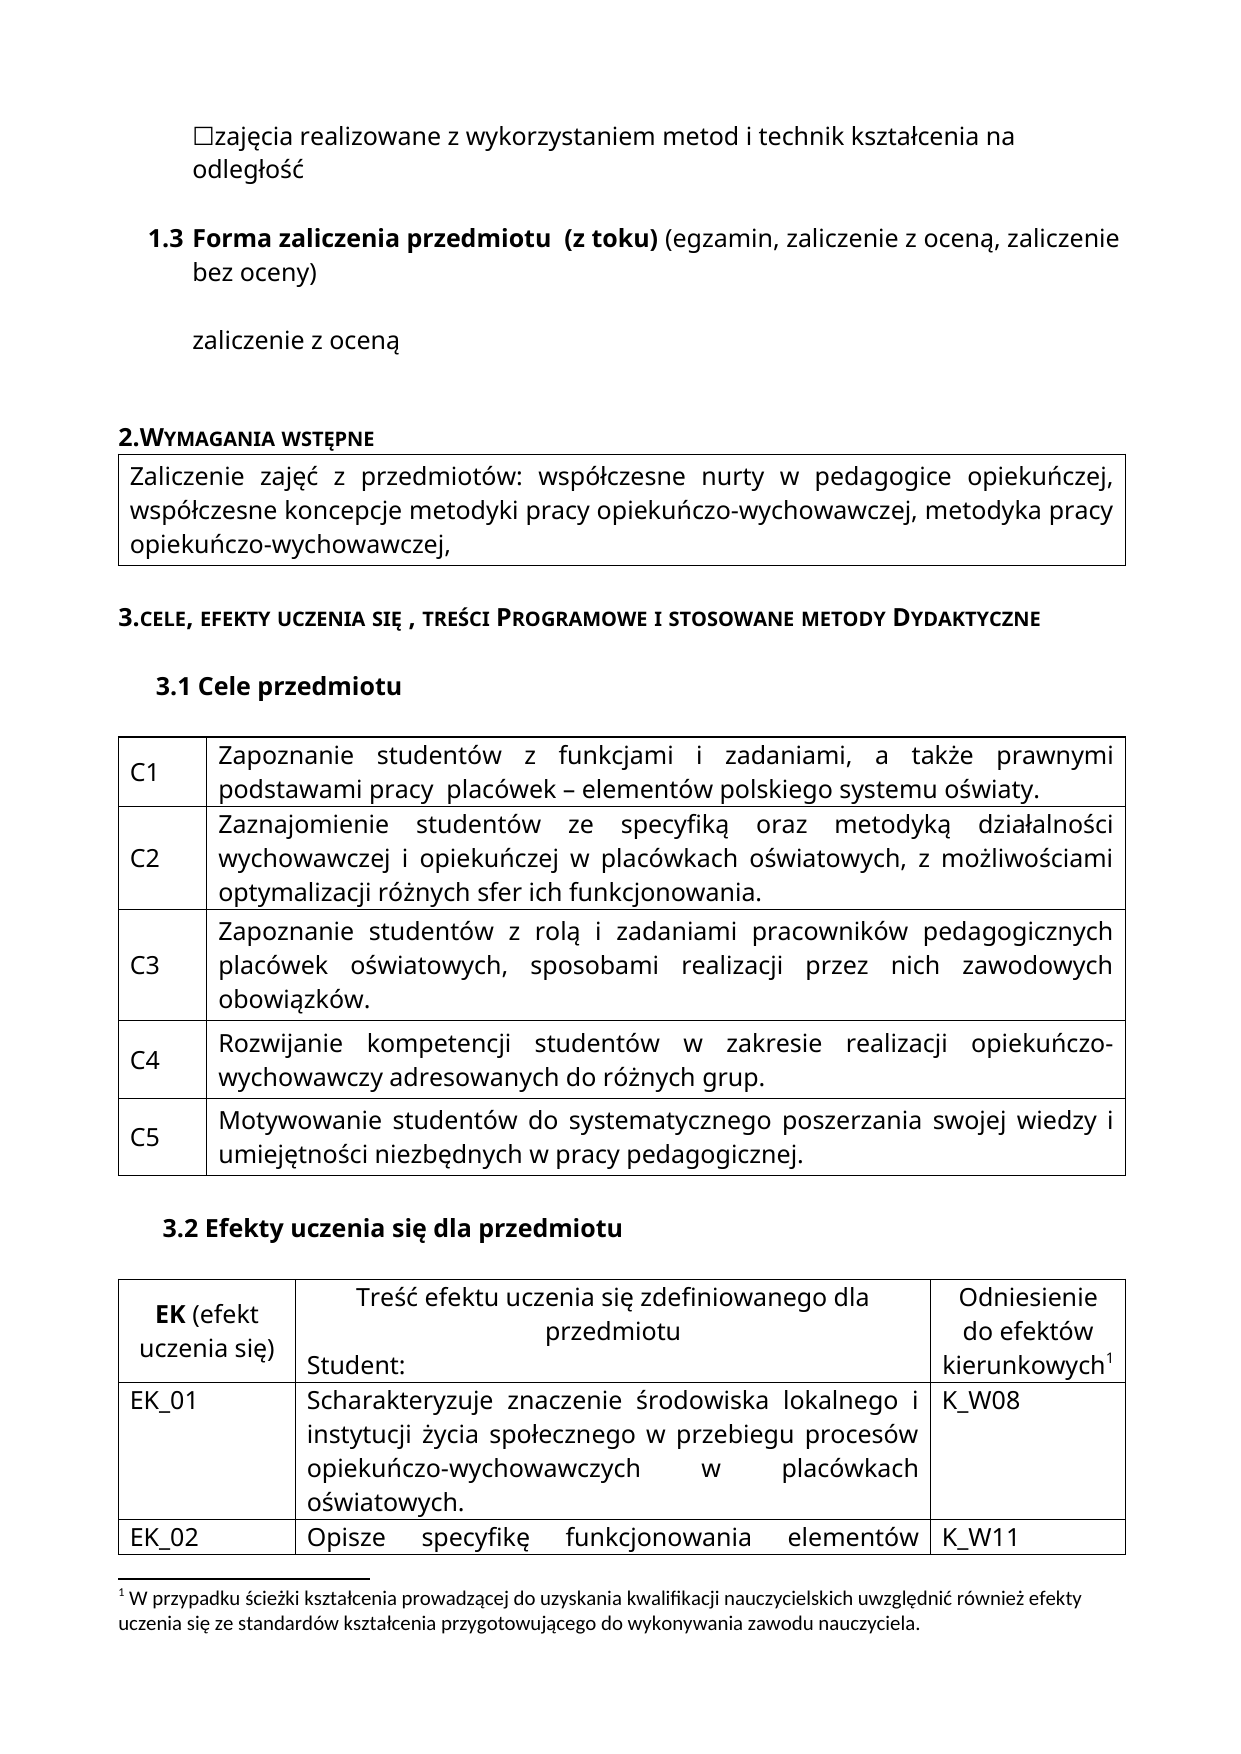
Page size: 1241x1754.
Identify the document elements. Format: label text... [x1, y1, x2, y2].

text 3.cele, efekty uczenia się , treści Programowe i stosowane metody Dydaktyczne [118, 600, 1122, 634]
table_header EK (efekt uczenia się) [119, 1280, 295, 1382]
table_header Odniesienie do efektów kierunkowych [931, 1280, 1125, 1382]
text 2.Wymagania wstępne [118, 419, 1122, 453]
text ☐zajęcia realizowane z wykorzystaniem metod i technik kształcenia na odległość [192, 118, 1122, 186]
table_cell K_W08 [931, 1383, 1125, 1519]
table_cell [296, 1520, 930, 1554]
text 3.1 Cele przedmiotu [156, 668, 1122, 702]
table_cell Scharakteryzuje znaczenie środowiska lokalnego i instytucji życia społecznego w przebiegu procesów opiekuńczo-wychowawczych w placówkach oświatowych. [296, 1383, 930, 1519]
table_header Zaliczenie zajęć z przedmiotów: współczesne nurty w pedagogice opiekuńczej, współczesne koncepcje metodyki pracy opiekuńczo-wychowawczej, metodyka pracy opiekuńczo-wychowawczej, [119, 455, 1125, 565]
table_header C1 [119, 738, 206, 806]
table_header Zapoznanie studentów z funkcjami i zadaniami, a także prawnymi podstawami pracy placówek – elementów polskiego systemu oświaty. [207, 738, 1125, 806]
table_header Treść efektu uczenia się zdefiniowanego dla przedmiotu Student: [296, 1280, 930, 1382]
text zaliczenie z oceną [148, 322, 1122, 357]
table_cell Zapoznanie studentów z rolą i zadaniami pracowników pedagogicznych placówek oświatowych, sposobami realizacji przez nich zawodowych obowiązków. [207, 910, 1125, 1020]
table_cell Rozwijanie kompetencji studentów w zakresie realizacji opiekuńczo-wychowawczy adresowanych do różnych grup. [207, 1021, 1125, 1098]
text 3.2 Efekty uczenia się dla przedmiotu [162, 1210, 1122, 1244]
table_cell C4 [119, 1021, 206, 1098]
table_cell EK_02 [119, 1520, 295, 1554]
table_cell Motywowanie studentów do systematycznego poszerzania swojej wiedzy i umiejętności niezbędnych w pracy pedagogicznej. [207, 1099, 1125, 1175]
table_cell C2 [119, 807, 206, 909]
table_cell EK_01 [119, 1383, 295, 1519]
table_cell K_W11 [931, 1520, 1125, 1554]
table_cell C3 [119, 910, 206, 1020]
text 1.3 Forma zaliczenia przedmiotu (z toku) (egzamin, zaliczenie z oceną, zaliczenie bez oceny) [148, 220, 1122, 288]
table_cell Zaznajomienie studentów ze specyfiką oraz metodyką działalności wychowawczej i opiekuńczej w placówkach oświatowych, z możliwościami optymalizacji różnych sfer ich funkcjonowania. [207, 807, 1125, 909]
table_cell C5 [119, 1099, 206, 1175]
